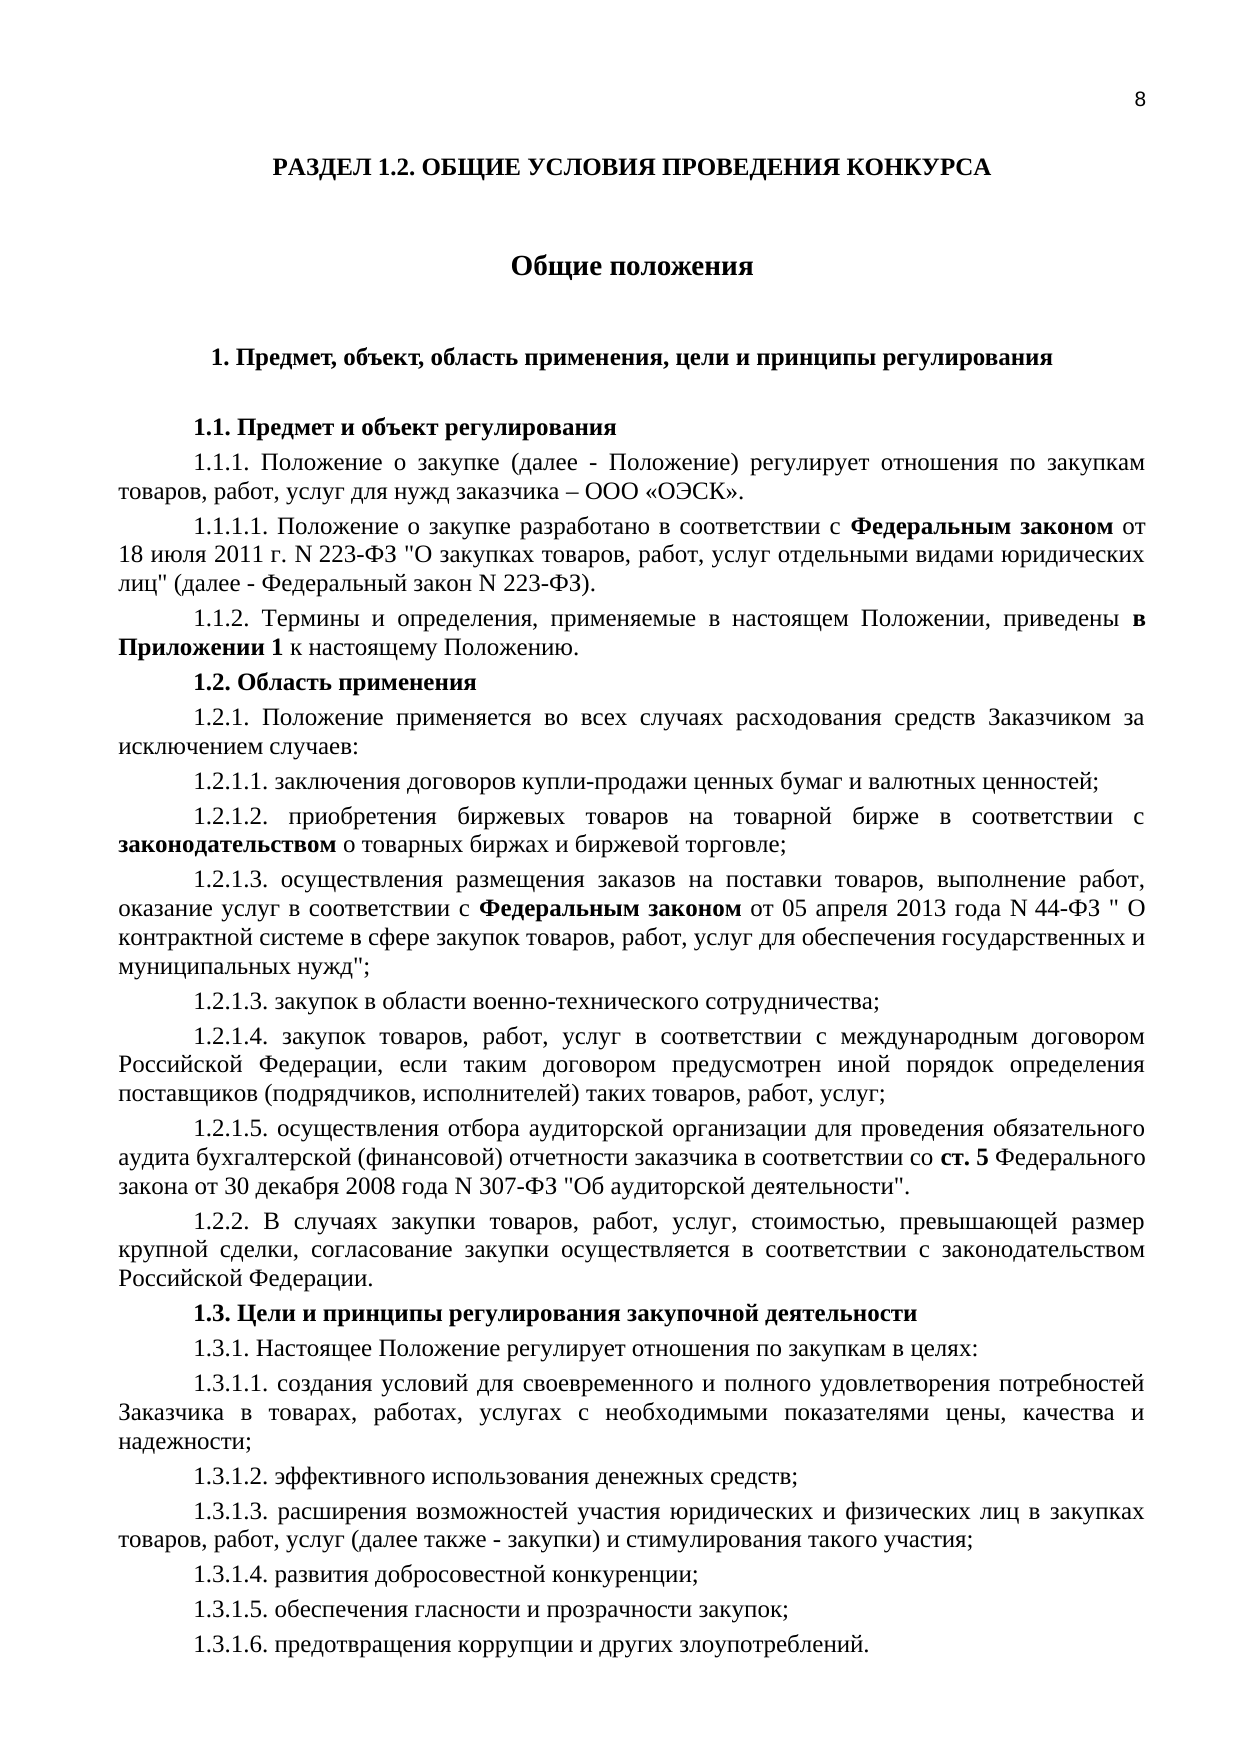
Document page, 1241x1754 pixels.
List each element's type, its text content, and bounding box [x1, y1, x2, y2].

text 1.2.1.2. приобретения биржевых товаров на товарной бирже в соответствии с законодательством о товарных биржах и биржевой торговле; [118, 801, 1146, 858]
text 1.2.1.4. закупок товаров, работ, услуг в соответствии с международным договором Российской Федерации, если таким договором предусмотрен иной порядок определения поставщиков (подрядчиков, исполнителей) таких товаров, работ, услуг; [118, 1021, 1146, 1107]
text 1.3. Цели и принципы регулирования закупочной деятельности [118, 1298, 1146, 1327]
text 1.3.1.3. расширения возможностей участия юридических и физических лиц в закупках товаров, работ, услуг (далее также - закупки) и стимулирования такого участия; [118, 1496, 1146, 1553]
subtitle 1. Предмет, объект, область применения, цели и принципы регулирования [118, 342, 1146, 371]
text 1.1.1.1. Положение о закупке разработано в соответствии с Федеральным законом от 18 июля 2011 г. N 223-ФЗ "О закупках товаров, работ, услуг отдельными видами юридических лиц" (далее - Федеральный закон N 223-ФЗ). [118, 511, 1146, 597]
text 1.3.1.4. развития добросовестной конкуренции; [118, 1559, 1146, 1588]
text 1.3.1.6. предотвращения коррупции и других злоупотреблений. [118, 1629, 1146, 1658]
text 1.3.1.5. обеспечения гласности и прозрачности закупок; [118, 1594, 1146, 1623]
text 1.2.1.1. заключения договоров купли-продажи ценных бумаг и валютных ценностей; [118, 766, 1146, 794]
text 1.1.1. Положение о закупке (далее - Положение) регулирует отношения по закупкам товаров, работ, услуг для нужд заказчика – ООО «ОЭСК». [118, 447, 1146, 504]
text 1.2.1.3. закупок в области военно-технического сотрудничества; [118, 986, 1146, 1014]
subtitle Общие положения [118, 248, 1146, 282]
text 1.2.1.5. осуществления отбора аудиторской организации для проведения обязательного аудита бухгалтерской (финансовой) отчетности заказчика в соответствии со ст. 5 Федерального закона от 30 декабря 2008 года N 307-ФЗ "Об аудиторской деятельности". [118, 1113, 1146, 1199]
text 1.2.1.3. осуществления размещения заказов на поставки товаров, выполнение работ, оказание услуг в соответствии с Федеральным законом от 05 апреля 2013 года N 44-ФЗ " О контрактной системе в сфере закупок товаров, работ, услуг для обеспечения государственных и муниципальных нужд"; [118, 864, 1146, 979]
text 1.3.1. Настоящее Положение регулирует отношения по закупкам в целях: [118, 1333, 1146, 1362]
text 1.3.1.1. создания условий для своевременного и полного удовлетворения потребностей Заказчика в товарах, работах, услугах с необходимыми показателями цены, качества и надежности; [118, 1368, 1146, 1454]
text 1.2.1. Положение применяется во всех случаях расходования средств Заказчиком за исключением случаев: [118, 702, 1146, 759]
text 1.3.1.2. эффективного использования денежных средств; [118, 1461, 1146, 1489]
text 1.1. Предмет и объект регулирования [118, 412, 1146, 441]
text РАЗДЕЛ 1.2. ОБЩИЕ УСЛОВИЯ ПРОВЕДЕНИЯ КОНКУРСА [118, 152, 1146, 180]
text 1.2. Область применения [118, 667, 1146, 696]
text 1.1.2. Термины и определения, применяемые в настоящем Положении, приведены в Приложении 1 к настоящему Положению. [118, 603, 1146, 661]
text 1.2.2. В случаях закупки товаров, работ, услуг, стоимостью, превышающей размер крупной сделки, согласование закупки осуществляется в соответствии с законодательством Российской Федерации. [118, 1206, 1146, 1292]
